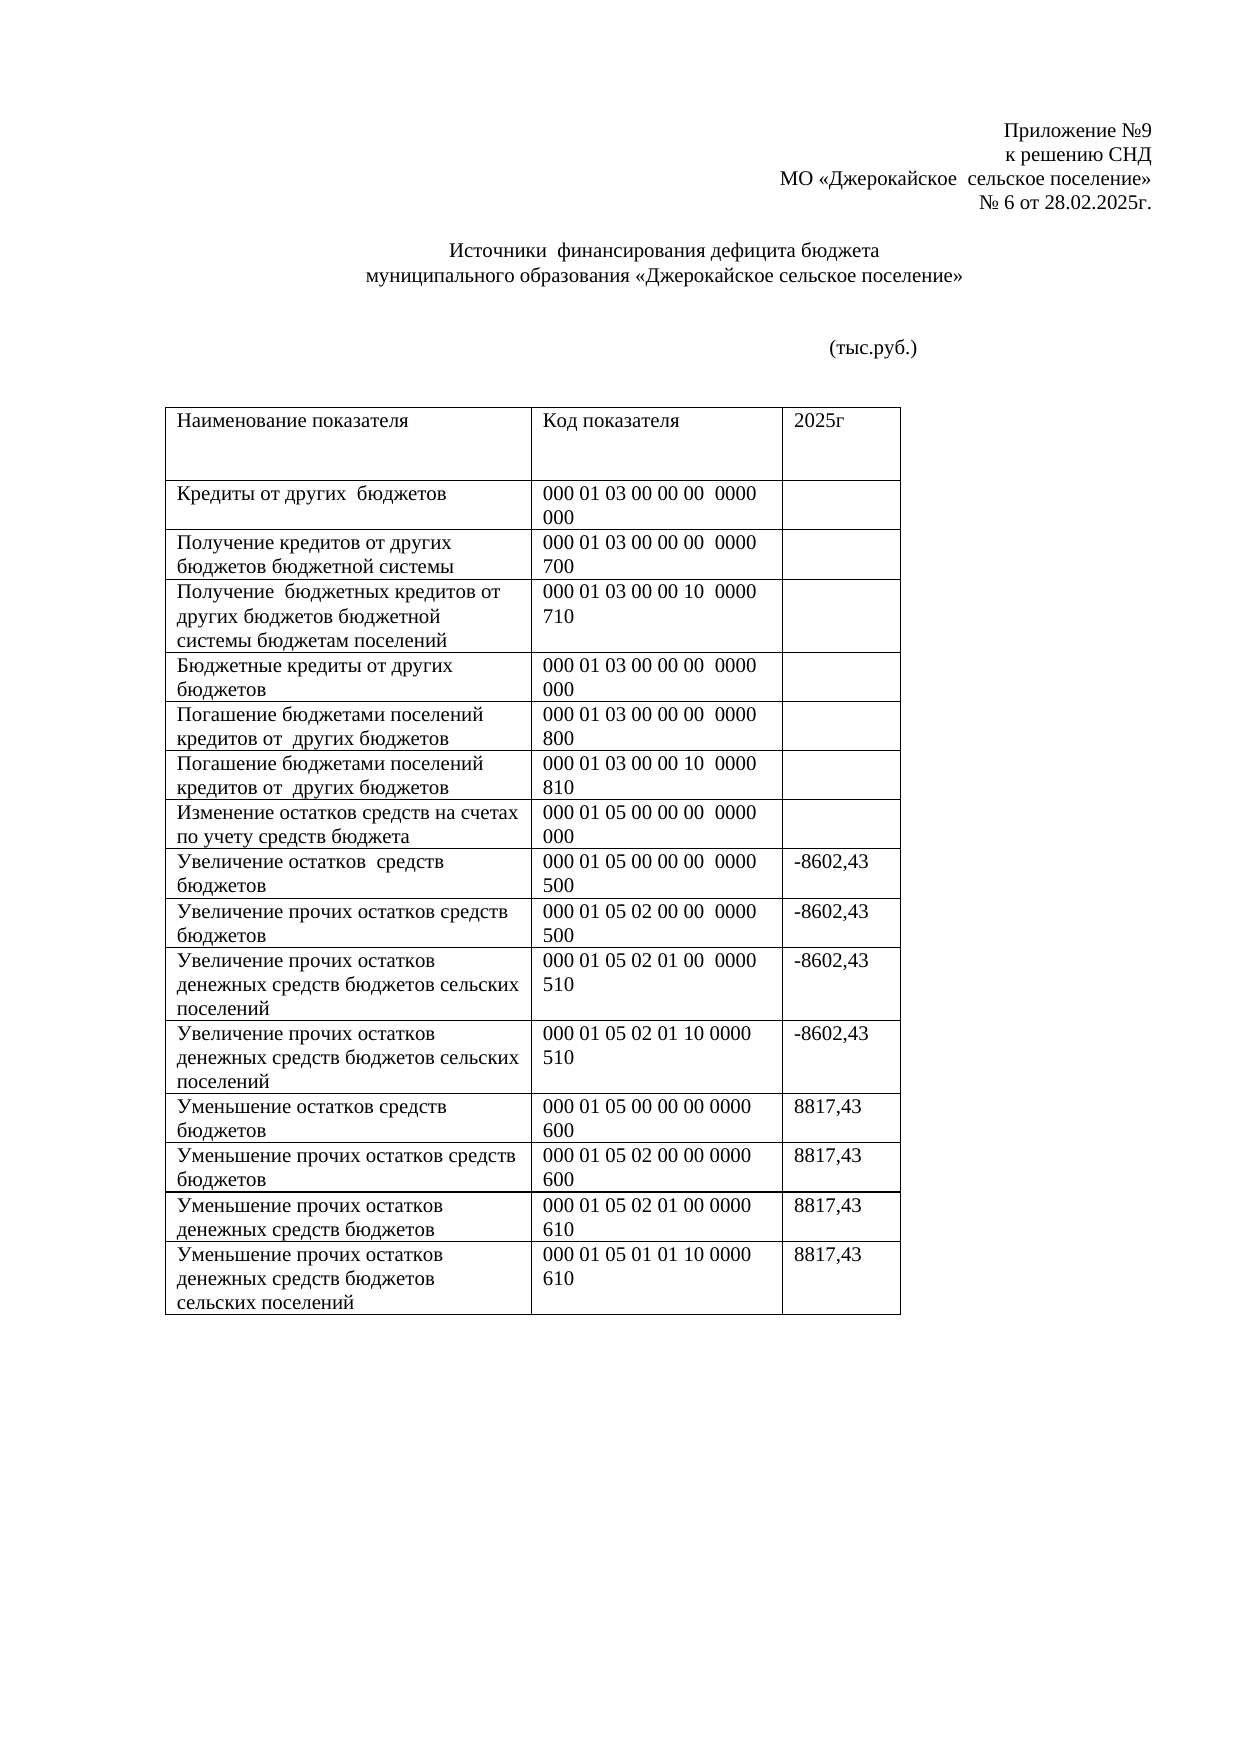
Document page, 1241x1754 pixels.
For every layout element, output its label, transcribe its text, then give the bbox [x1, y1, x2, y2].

table_cell Уменьшение остатков средств бюджетов [166, 1094, 531, 1142]
table_cell Уменьшение прочих остатков денежных средств бюджетов сельских поселений [166, 1242, 531, 1314]
text к решению СНД [177, 142, 1152, 166]
table_cell Изменение остатков средств на счетах по учету средств бюджета [166, 800, 531, 848]
table_cell 000 01 05 02 01 10 0000 510 [532, 1021, 782, 1093]
table_cell -8602,43 [783, 948, 900, 1020]
text муниципального образования «Джерокайское сельское поселение» [177, 262, 1152, 287]
table_cell Уменьшение прочих остатков средств бюджетов [166, 1143, 531, 1191]
table_cell Погашение бюджетами поселений кредитов от других бюджетов [166, 702, 531, 750]
table_cell 8817,43 [783, 1094, 900, 1142]
table_cell [783, 751, 900, 799]
table_cell -8602,43 [783, 849, 900, 897]
table_header Наименование показателя [166, 408, 531, 480]
table_cell [783, 653, 900, 701]
table_cell 000 01 05 01 01 10 0000 610 [532, 1242, 782, 1314]
table_header 2025г [783, 408, 900, 480]
table_cell 000 01 05 00 00 00 0000 000 [532, 800, 782, 848]
table_cell [783, 530, 900, 578]
table_cell Увеличение прочих остатков денежных средств бюджетов сельских поселений [166, 948, 531, 1020]
text Источники финансирования дефицита бюджета [177, 238, 1152, 262]
table_cell Погашение бюджетами поселений кредитов от других бюджетов [166, 751, 531, 799]
table_cell 000 01 05 02 00 00 0000 600 [532, 1143, 782, 1191]
table_cell Уменьшение прочих остатков денежных средств бюджетов [166, 1193, 531, 1241]
table_cell 000 01 03 00 00 00 0000 800 [532, 702, 782, 750]
table_cell Увеличение прочих остатков средств бюджетов [166, 899, 531, 947]
text № 6 от 28.02.2025г. [177, 190, 1152, 214]
text (тыс.руб.) [177, 335, 1152, 359]
table_cell 000 01 03 00 00 00 0000 700 [532, 530, 782, 578]
table_header Код показателя [532, 408, 782, 480]
table_cell [783, 800, 900, 848]
table_cell 000 01 05 02 01 00 0000 510 [532, 948, 782, 1020]
table_cell Кредиты от других бюджетов [166, 481, 531, 529]
table_cell 000 01 03 00 00 00 0000 000 [532, 653, 782, 701]
table_cell 000 01 05 02 01 00 0000 610 [532, 1193, 782, 1241]
table_cell Получение бюджетных кредитов от других бюджетов бюджетной системы бюджетам поселений [166, 580, 531, 652]
text МО «Джерокайское сельское поселение» [177, 166, 1152, 190]
table_cell 000 01 05 00 00 00 0000 600 [532, 1094, 782, 1142]
table_cell Бюджетные кредиты от других бюджетов [166, 653, 531, 701]
text Приложение №9 [177, 118, 1152, 142]
table_cell [783, 481, 900, 529]
table_cell 000 01 05 00 00 00 0000 500 [532, 849, 782, 897]
table_cell 8817,43 [783, 1193, 900, 1241]
table_cell 000 01 03 00 00 00 0000 000 [532, 481, 782, 529]
table_cell Получение кредитов от других бюджетов бюджетной системы [166, 530, 531, 578]
table_cell 000 01 03 00 00 10 0000 810 [532, 751, 782, 799]
table_cell [783, 702, 900, 750]
table_cell 8817,43 [783, 1143, 900, 1191]
table_cell -8602,43 [783, 1021, 900, 1093]
table_cell 000 01 03 00 00 10 0000 710 [532, 580, 782, 652]
table_cell Увеличение прочих остатков денежных средств бюджетов сельских поселений [166, 1021, 531, 1093]
table_cell 000 01 05 02 00 00 0000 500 [532, 899, 782, 947]
table_cell [783, 580, 900, 652]
table_cell -8602,43 [783, 899, 900, 947]
table_cell 8817,43 [783, 1242, 900, 1314]
table_cell Увеличение остатков средств бюджетов [166, 849, 531, 897]
